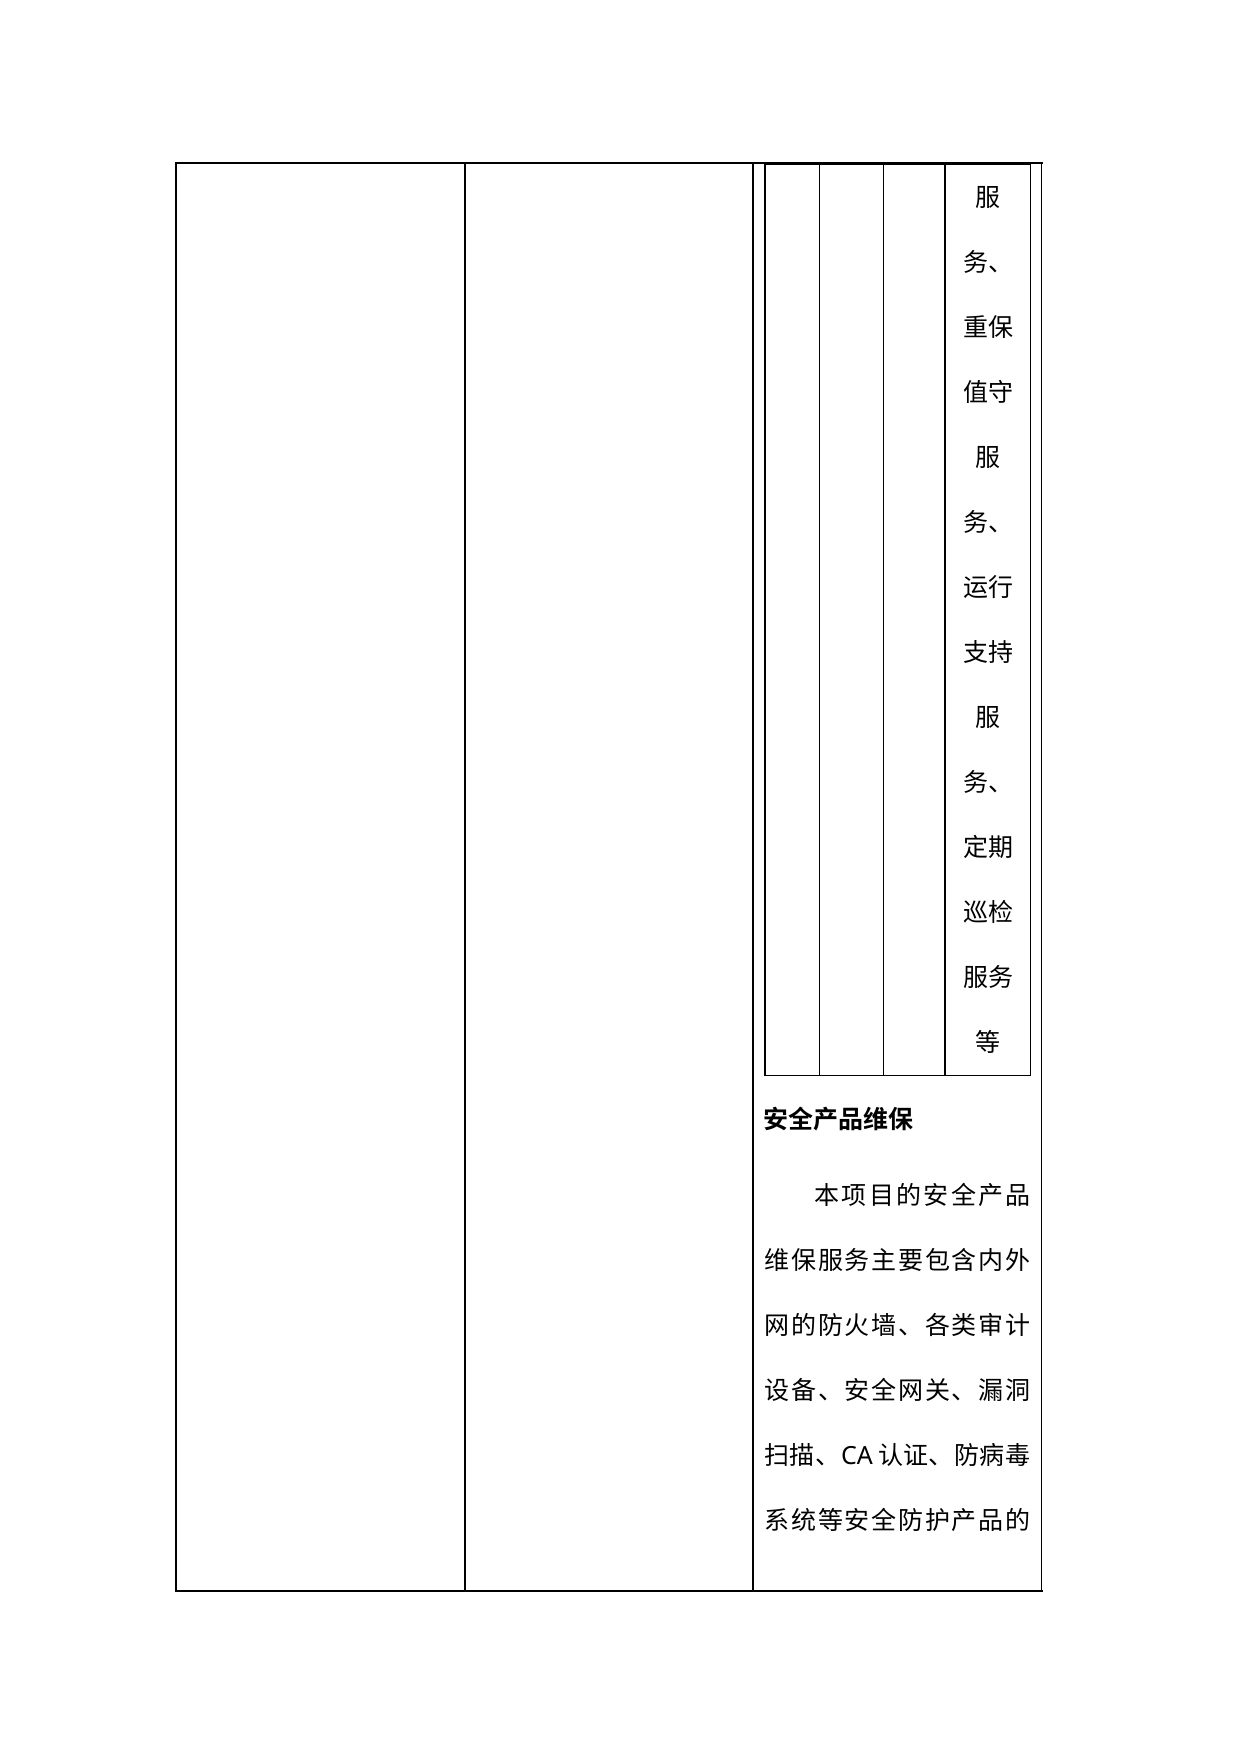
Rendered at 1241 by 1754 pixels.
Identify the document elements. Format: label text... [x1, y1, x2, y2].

table_cell ★ [466, 164, 752, 1590]
table_cell 1 [177, 164, 464, 1590]
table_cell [754, 164, 1041, 1590]
